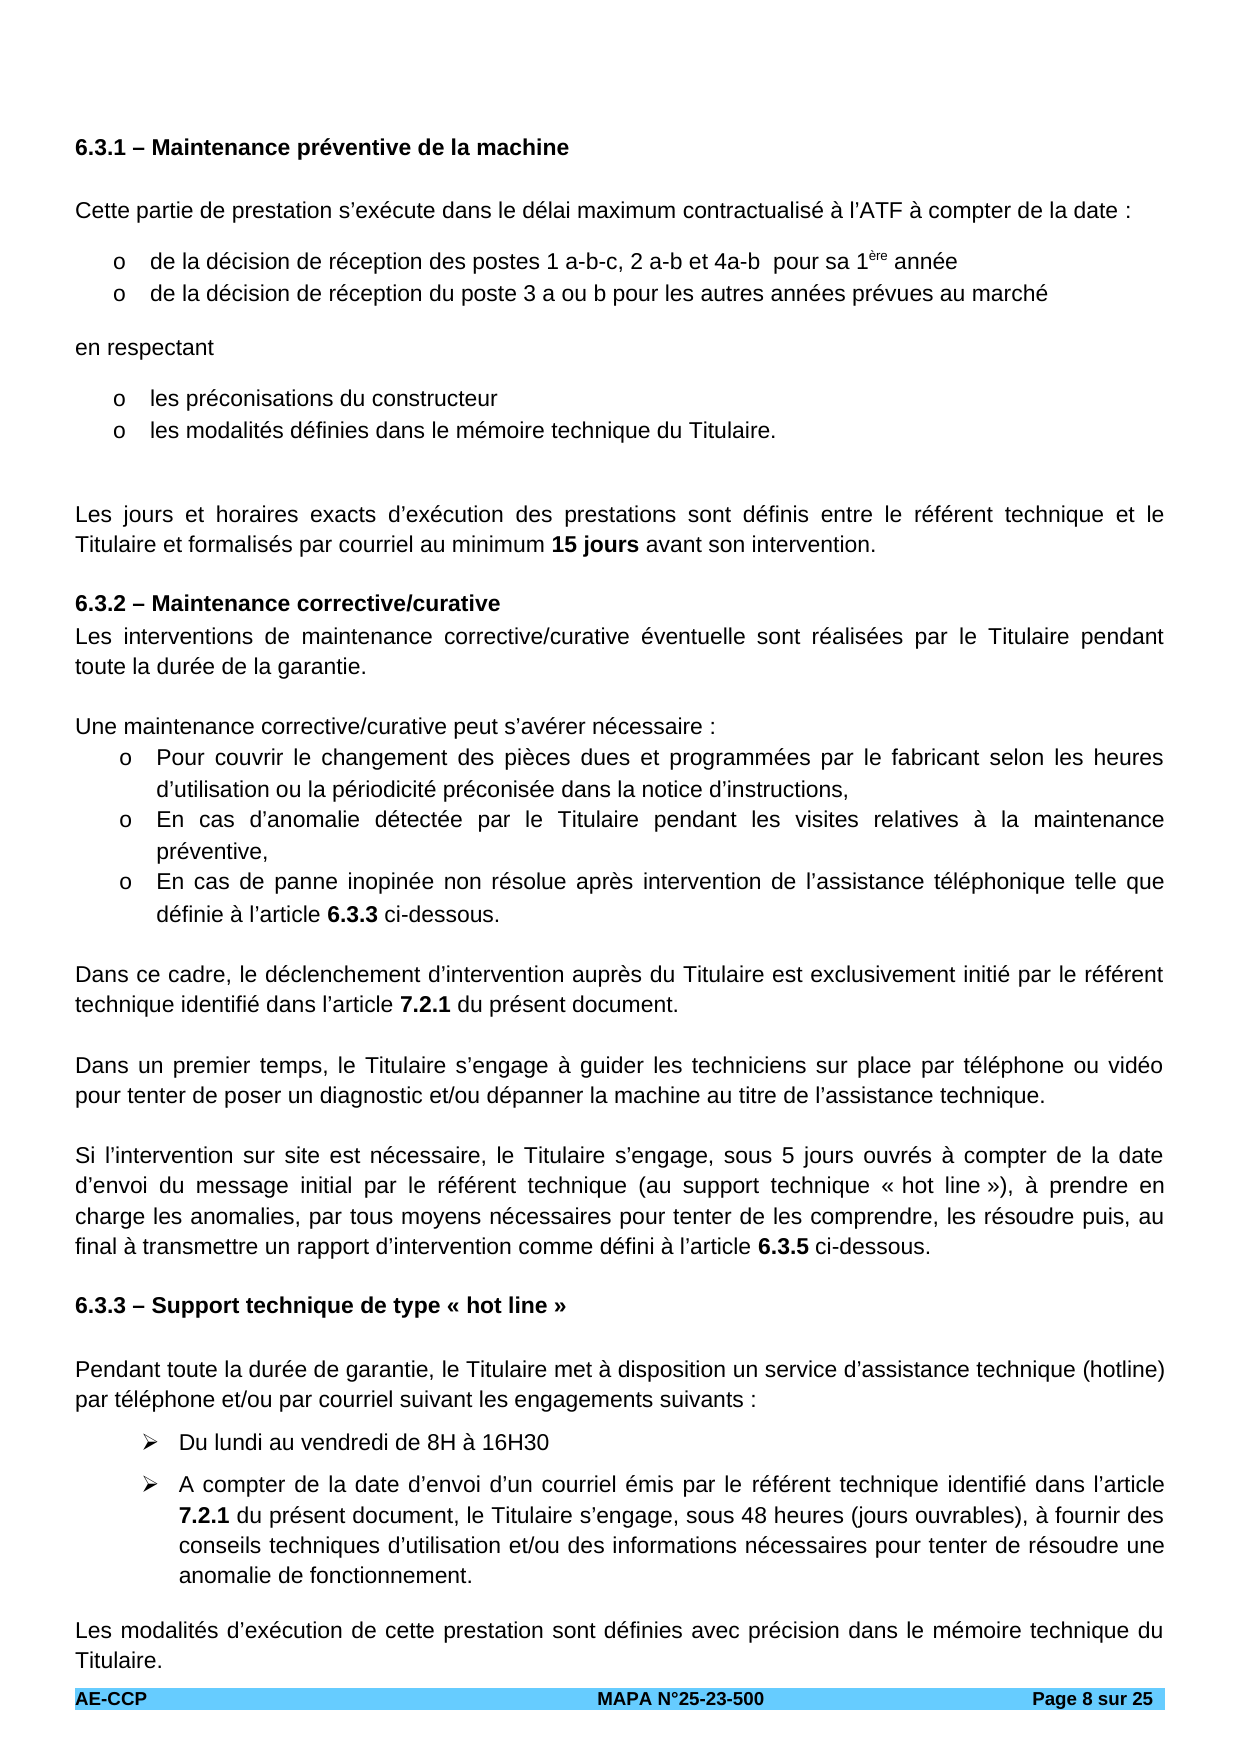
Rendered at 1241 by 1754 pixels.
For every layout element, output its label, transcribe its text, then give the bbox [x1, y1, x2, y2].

text Cette partie de prestation s’exécute dans le délai maximum contractualisé à l’ATF à compter de la date : [75, 197, 1165, 223]
list de la décision de réception des postes 1 a-b-c, 2 a-b et 4a-b pour sa 1ère année [112, 248, 1165, 276]
list Pour couvrir le changement des pièces dues et programmées par le fabricant selon les heures d’utilisation ou la périodicité préconisée dans la notice d’instructions, [119, 743, 1165, 802]
text Pendant toute la durée de garantie, le Titulaire met à disposition un service d’assistance technique (hotline) par téléphone et/ou par courriel suivant les engagements suivants : [75, 1356, 1165, 1412]
text 6.3.1 – Maintenance préventive de la machine [75, 135, 1165, 160]
list Du lundi au vendredi de 8H à 16H30 [141, 1429, 1165, 1455]
text en respectant [75, 334, 1165, 360]
list A compter de la date d’envoi d’un courriel émis par le référent technique identifié dans l’article 7.2.1 du présent document, le Titulaire s’engage, sous 48 heures (jours ouvrables), à fournir des conseils techniques d’utilisation et/ou des informations nécessaires pour tenter de résoudre une anomalie de fonctionnement. [141, 1471, 1165, 1588]
text Dans ce cadre, le déclenchement d’intervention auprès du Titulaire est exclusivement initié par le référent technique identifié dans l’article 7.2.1 du présent document. [75, 961, 1165, 1017]
text Les jours et horaires exacts d’exécution des prestations sont définis entre le référent technique et le Titulaire et formalisés par courriel au minimum 15 jours avant son intervention. [75, 501, 1165, 557]
list les modalités définies dans le mémoire technique du Titulaire. [112, 417, 1165, 446]
text Une maintenance corrective/curative peut s’avérer nécessaire : [75, 713, 1165, 740]
list En cas de panne inopinée non résolue après intervention de l’assistance téléphonique telle que définie à l’article 6.3.3 ci-dessous. [119, 868, 1165, 927]
list de la décision de réception du poste 3 a ou b pour les autres années prévues au marché [112, 280, 1165, 309]
text 6.3.2 – Maintenance corrective/curative [75, 591, 1165, 616]
list En cas d’anomalie détectée par le Titulaire pendant les visites relatives à la maintenance préventive, [119, 806, 1165, 864]
list les préconisations du constructeur [112, 385, 1165, 413]
text Si l’intervention sur site est nécessaire, le Titulaire s’engage, sous 5 jours ouvrés à compter de la date d’envoi du message initial par le référent technique (au support technique « hot line »), à prendre en charge les anomalies, par tous moyens nécessaires pour tenter de les comprendre, les résoudre puis, au final à transmettre un rapport d’intervention comme défini à l’article 6.3.5 ci-dessous. [75, 1142, 1165, 1259]
text 6.3.3 – Support technique de type « hot line » [75, 1293, 1165, 1318]
text Dans un premier temps, le Titulaire s’engage à guider les techniciens sur place par téléphone ou vidéo pour tenter de poser un diagnostic et/ou dépanner la machine au titre de l’assistance technique. [75, 1052, 1165, 1108]
text Les interventions de maintenance corrective/curative éventuelle sont réalisées par le Titulaire pendant toute la durée de la garantie. [75, 623, 1165, 679]
text Les modalités d’exécution de cette prestation sont définies avec précision dans le mémoire technique du Titulaire. [75, 1617, 1165, 1674]
